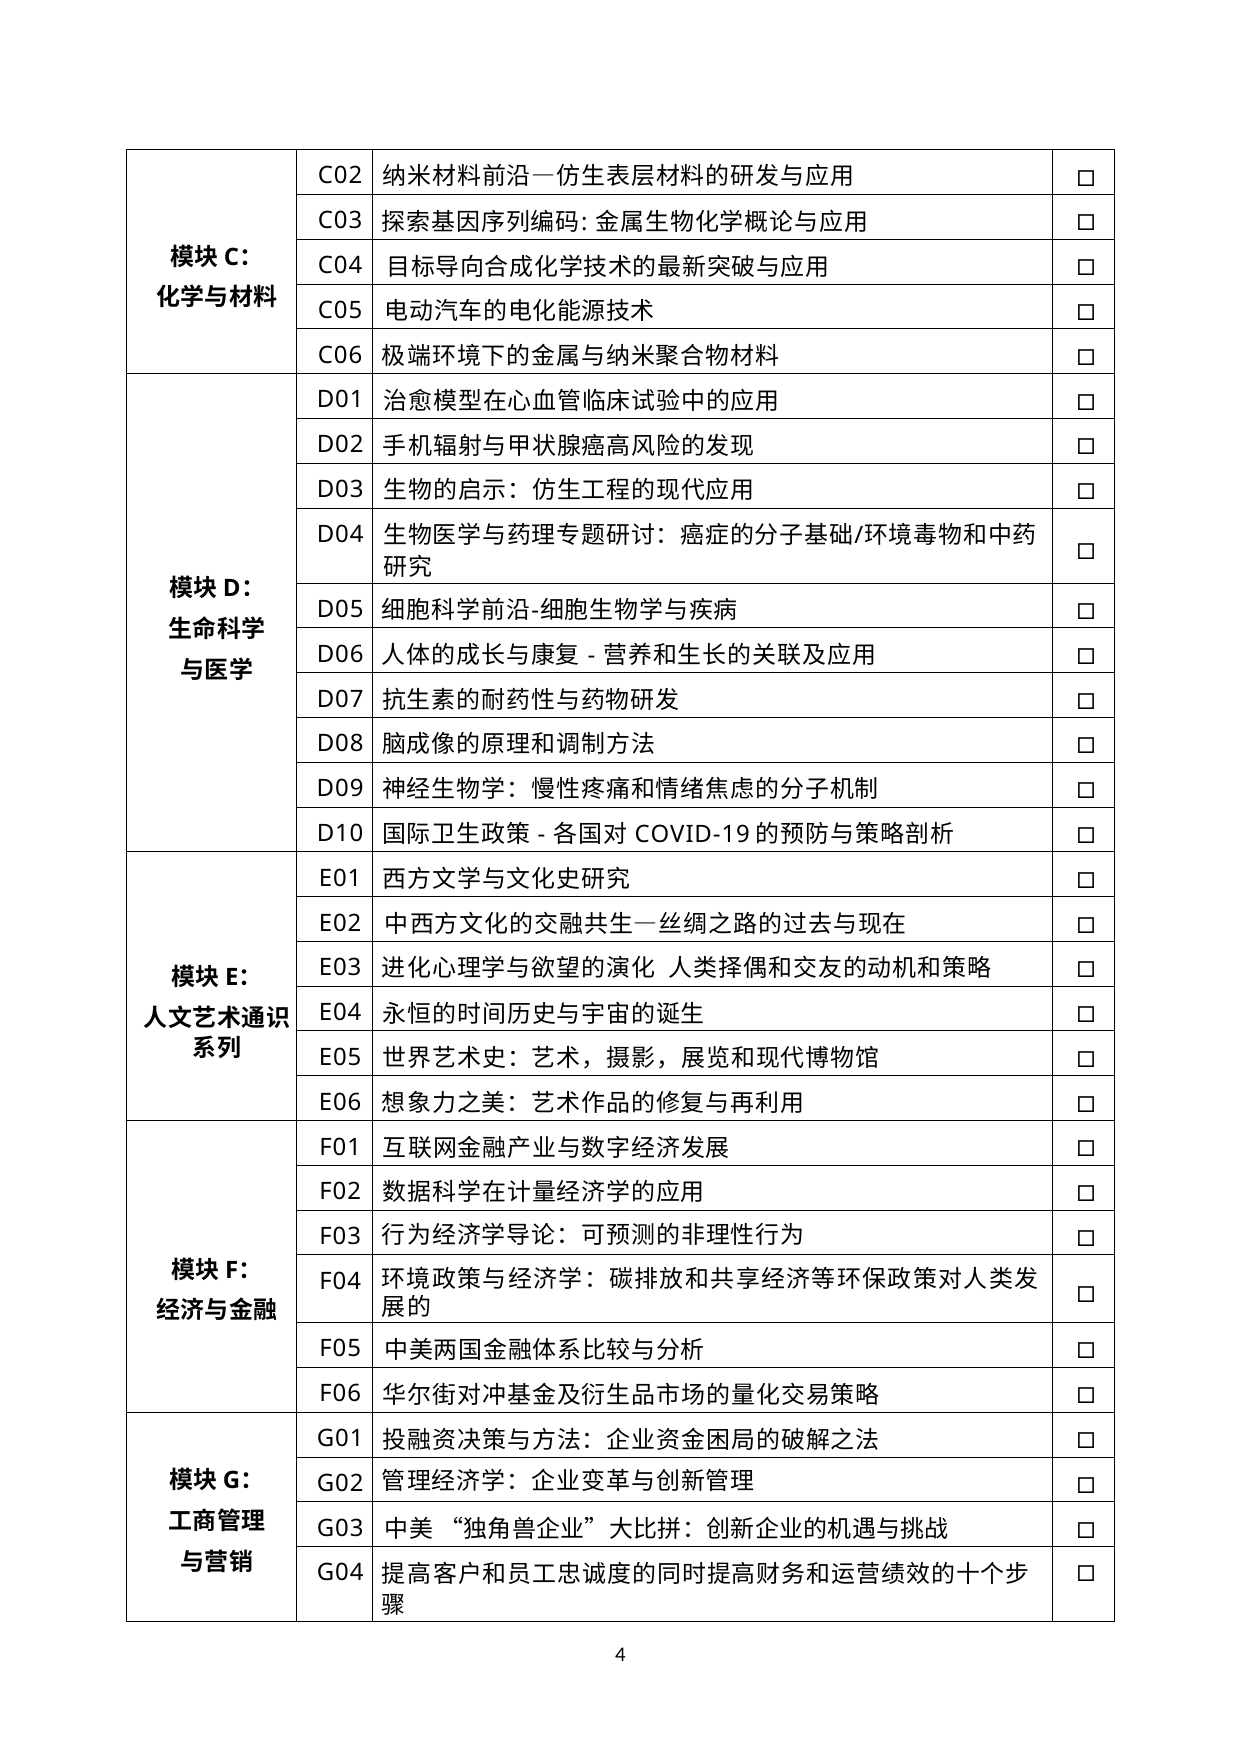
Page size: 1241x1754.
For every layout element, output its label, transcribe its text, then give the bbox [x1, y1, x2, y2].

table_cell 中美 “独角兽企业”大比拼：创新企业的机遇与挑战 [373, 1502, 1052, 1546]
table_cell E02 [297, 897, 372, 941]
table_cell C06 [297, 329, 372, 373]
table_cell 治愈模型在心血管临床试验中的应用 [373, 374, 1052, 418]
table_cell [1053, 1547, 1114, 1621]
table_cell [1053, 1211, 1114, 1254]
table_cell G04 [297, 1547, 372, 1621]
table_cell [1053, 195, 1114, 239]
table_cell C03 [297, 195, 372, 239]
table_cell 国际卫生政策 - 各国对 COVID-19的预防与策略剖析 [373, 808, 1052, 851]
table_cell 脑成像的原理和调制方法 [373, 718, 1052, 762]
table_cell 极端环境下的金属与纳米聚合物材料 [373, 329, 1052, 373]
table_cell D03 [297, 464, 372, 507]
table_cell 互联网金融产业与数字经济发展 [373, 1121, 1052, 1165]
table_cell D01 [297, 374, 372, 418]
table_cell C02 [297, 150, 372, 194]
table_cell D10 [297, 808, 372, 851]
table_cell G03 [297, 1502, 372, 1546]
table_cell G01 [297, 1413, 372, 1456]
table_cell D06 [297, 628, 372, 672]
table_cell E04 [297, 987, 372, 1030]
table_cell D08 [297, 718, 372, 762]
table_cell F02 [297, 1166, 372, 1209]
table_cell F06 [297, 1368, 372, 1412]
table_cell D05 [297, 584, 372, 627]
table_cell C04 [297, 240, 372, 283]
table_cell [1053, 584, 1114, 627]
table_cell 模块G： 工商管理 与营销 [127, 1413, 296, 1621]
table_cell [1053, 374, 1114, 418]
table_cell D02 [297, 419, 372, 463]
table_cell E06 [297, 1076, 372, 1120]
table_cell [1053, 1076, 1114, 1120]
table_cell [1053, 329, 1114, 373]
table_cell [1053, 1255, 1114, 1322]
table_cell 模块D： 生命科学 与医学 [127, 374, 296, 851]
table_cell 纳米材料前沿—仿生表层材料的研发与应用 [373, 150, 1052, 194]
table_cell [1053, 1368, 1114, 1412]
table_cell E05 [297, 1031, 372, 1075]
table_cell [1053, 1121, 1114, 1165]
table_cell [1053, 808, 1114, 851]
table_cell G02 [297, 1458, 372, 1501]
table_cell 中西方文化的交融共生—丝绸之路的过去与现在 [373, 897, 1052, 941]
table_cell [1053, 240, 1114, 283]
table_cell [1053, 1166, 1114, 1209]
table_cell 模块C： 化学与材料 [127, 150, 296, 373]
table_cell [1053, 628, 1114, 672]
table_cell [1053, 718, 1114, 762]
table_cell [1053, 419, 1114, 463]
table_cell F04 [297, 1255, 372, 1322]
table_cell 电动汽车的电化能源技术 [373, 285, 1052, 328]
table_cell [1053, 1031, 1114, 1075]
table_cell [1053, 987, 1114, 1030]
table_cell 细胞科学前沿-细胞生物学与疾病 [373, 584, 1052, 627]
table_cell [1053, 509, 1114, 582]
table_cell C05 [297, 285, 372, 328]
table_cell 数据科学在计量经济学的应用 [373, 1166, 1052, 1209]
table_cell [1053, 285, 1114, 328]
table_cell 永恒的时间历史与宇宙的诞生 [373, 987, 1052, 1030]
table_cell E01 [297, 852, 372, 896]
table_cell [1053, 1458, 1114, 1501]
table_cell 抗生素的耐药性与药物研发 [373, 673, 1052, 717]
table_cell [1053, 150, 1114, 194]
table_cell D09 [297, 763, 372, 806]
table_cell [1053, 942, 1114, 986]
table_cell E03 [297, 942, 372, 986]
table_cell 人体的成长与康复 - 营养和生长的关联及应用 [373, 628, 1052, 672]
table_cell 西方文学与文化史研究 [373, 852, 1052, 896]
table_cell [1053, 1413, 1114, 1456]
table_cell 华尔街对冲基金及衍生品市场的量化交易策略 [373, 1368, 1052, 1412]
table_cell 行为经济学导论：可预测的非理性行为 [373, 1211, 1052, 1254]
table_cell 模块E： 人文艺术通识系列 [127, 852, 296, 1120]
table_cell 进化心理学与欲望的演化 人类择偶和交友的动机和策略 [373, 942, 1052, 986]
table_cell 手机辐射与甲状腺癌高风险的发现 [373, 419, 1052, 463]
table_cell D04 [297, 509, 372, 582]
table_cell F01 [297, 1121, 372, 1165]
table_cell 管理经济学：企业变革与创新管理 [373, 1458, 1052, 1501]
table_cell 模块F： 经济与金融 [127, 1121, 296, 1412]
table_cell 环境政策与经济学：碳排放和共享经济等环保政策对人类发展的 [373, 1255, 1052, 1322]
table_cell F03 [297, 1211, 372, 1254]
table_cell 目标导向合成化学技术的最新突破与应用 [373, 240, 1052, 283]
table_cell 投融资决策与方法：企业资金困局的破解之法 [373, 1413, 1052, 1456]
table_cell 提高客户和员工忠诚度的同时提高财务和运营绩效的十个步骤 [373, 1547, 1052, 1621]
table_cell [1053, 1323, 1114, 1367]
table_cell 世界艺术史：艺术，摄影，展览和现代博物馆 [373, 1031, 1052, 1075]
table_cell [1053, 1502, 1114, 1546]
table_cell F05 [297, 1323, 372, 1367]
table_cell 探索基因序列编码: 金属生物化学概论与应用 [373, 195, 1052, 239]
table_cell 神经生物学：慢性疼痛和情绪焦虑的分子机制 [373, 763, 1052, 806]
table_cell 生物医学与药理专题研讨：癌症的分子基础/环境毒物和中药研究 [373, 509, 1052, 582]
table_cell [1053, 464, 1114, 507]
table_cell 生物的启示：仿生工程的现代应用 [373, 464, 1052, 507]
table_cell 想象力之美：艺术作品的修复与再利用 [373, 1076, 1052, 1120]
table_cell [1053, 763, 1114, 806]
table_cell [1053, 673, 1114, 717]
table_cell [1053, 897, 1114, 941]
table_cell D07 [297, 673, 372, 717]
table_cell [1053, 852, 1114, 896]
table_cell 中美两国金融体系比较与分析 [373, 1323, 1052, 1367]
